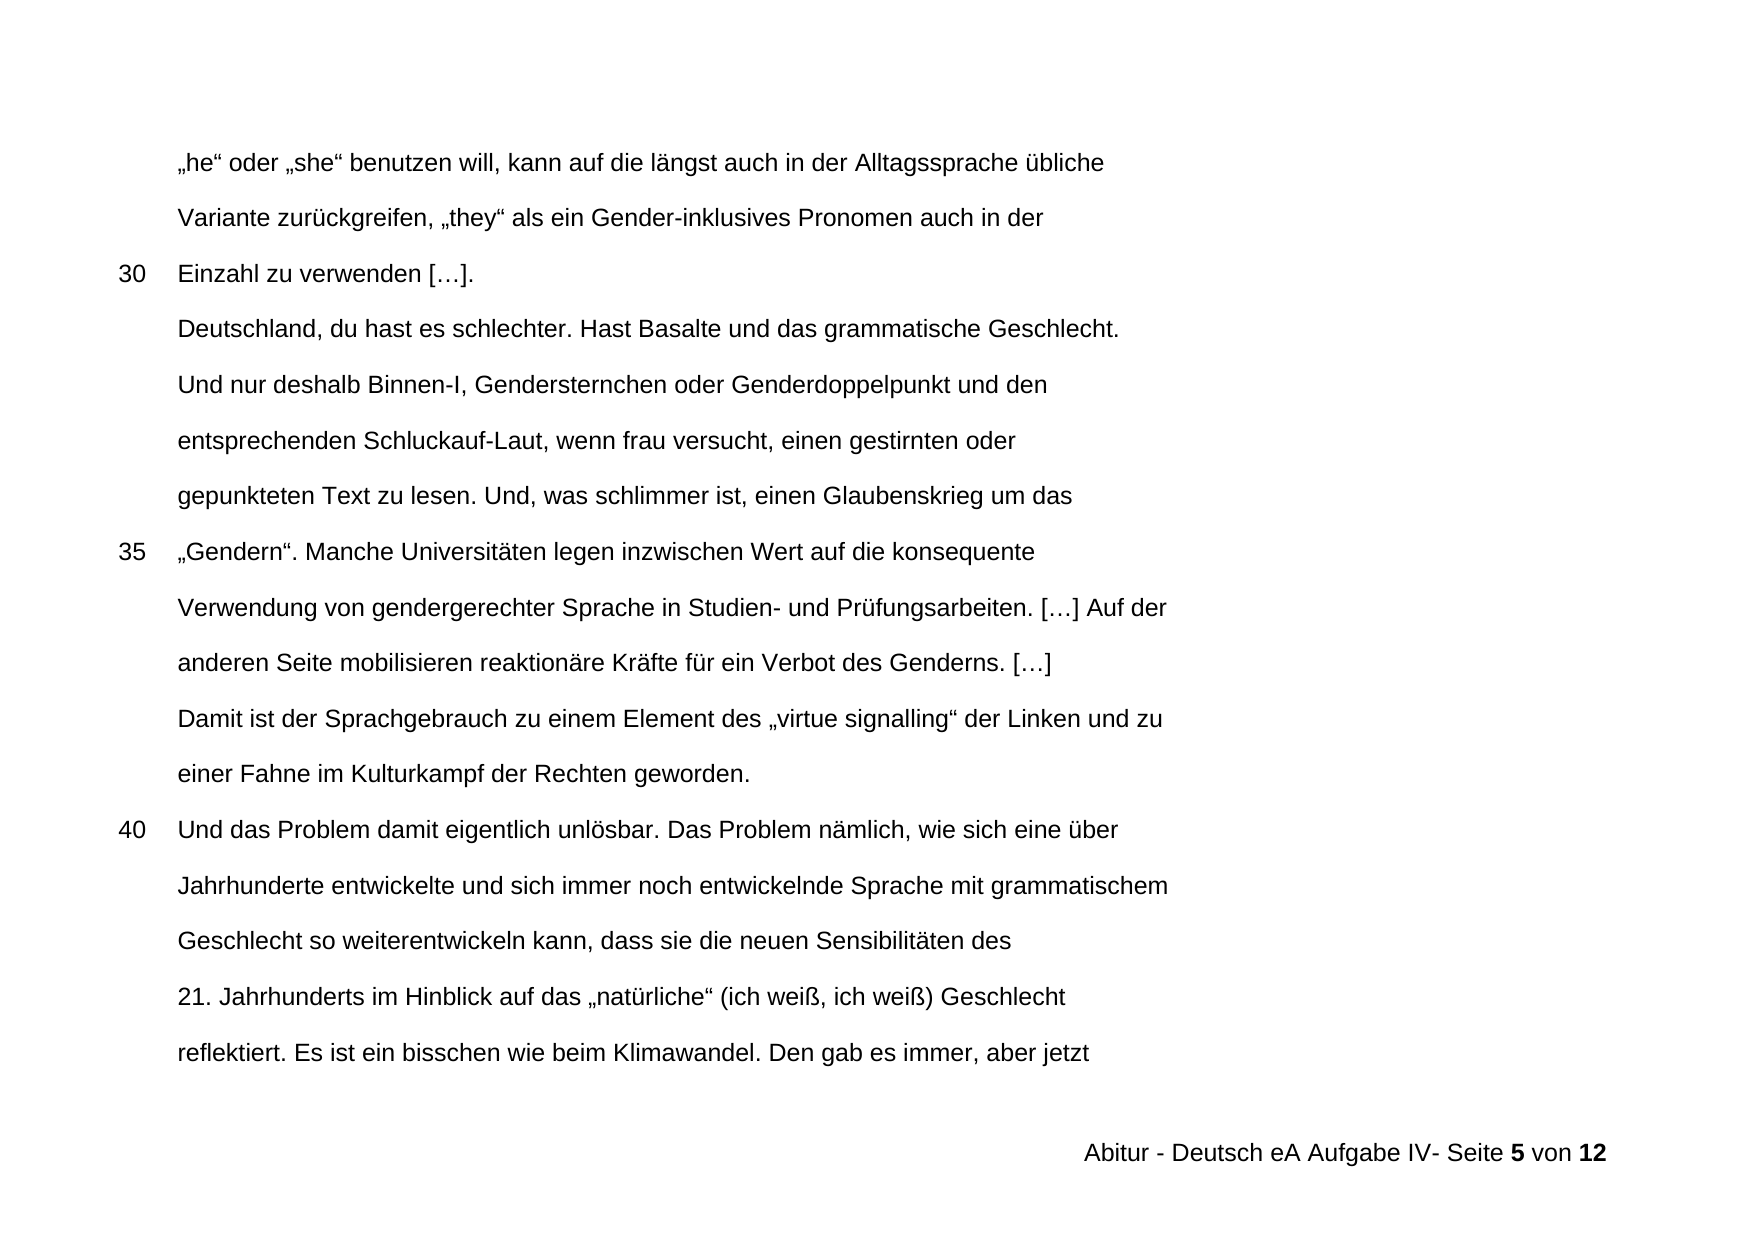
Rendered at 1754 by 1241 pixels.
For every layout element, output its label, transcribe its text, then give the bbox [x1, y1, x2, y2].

list Variante zurückgreifen, „they“ als ein Gender-inklusives Pronomen auch in der [177, 203, 1606, 232]
list Verwendung von gendergerechter Sprache in Studien- und Prüfungsarbeiten. […] Auf der [177, 593, 1606, 621]
list Und nur deshalb Binnen-I, Gendersternchen oder Genderdoppelpunkt und den [177, 370, 1606, 399]
list entsprechenden Schluckauf-Laut, wenn frau versucht, einen gestirnten oder [177, 426, 1606, 454]
list Damit ist der Sprachgebrauch zu einem Element des „virtue signalling“ der Linken und zu [177, 704, 1606, 733]
list anderen Seite mobilisieren reaktionäre Kräfte für ein Verbot des Genderns. […] [177, 648, 1606, 677]
list einer Fahne im Kulturkampf der Rechten geworden. [177, 759, 1606, 788]
list Deutschland, du hast es schlechter. Hast Basalte und das grammatische Geschlecht. [177, 314, 1606, 343]
list Geschlecht so weiterentwickeln kann, dass sie die neuen Sensibilitäten des [177, 926, 1606, 955]
list Jahrhunderte entwickelte und sich immer noch entwickelnde Sprache mit grammatischem [177, 871, 1606, 899]
list 40 Und das Problem damit eigentlich unlösbar. Das Problem nämlich, wie sich eine über [118, 815, 1606, 844]
list „he“ oder „she“ benutzen will, kann auf die längst auch in der Alltagssprache übliche [177, 148, 1606, 176]
list 35 „Gendern“. Manche Universitäten legen inzwischen Wert auf die konsequente [118, 537, 1606, 566]
list gepunkteten Text zu lesen. Und, was schlimmer ist, einen Glaubenskrieg um das [177, 481, 1606, 510]
list 30 Einzahl zu verwenden […]. [118, 259, 1606, 288]
list reflektiert. Es ist ein bisschen wie beim Klimawandel. Den gab es immer, aber jetzt [177, 1038, 1606, 1066]
list 21. Jahrhunderts im Hinblick auf das „natürliche“ (ich weiß, ich weiß) Geschlecht [177, 982, 1606, 1011]
